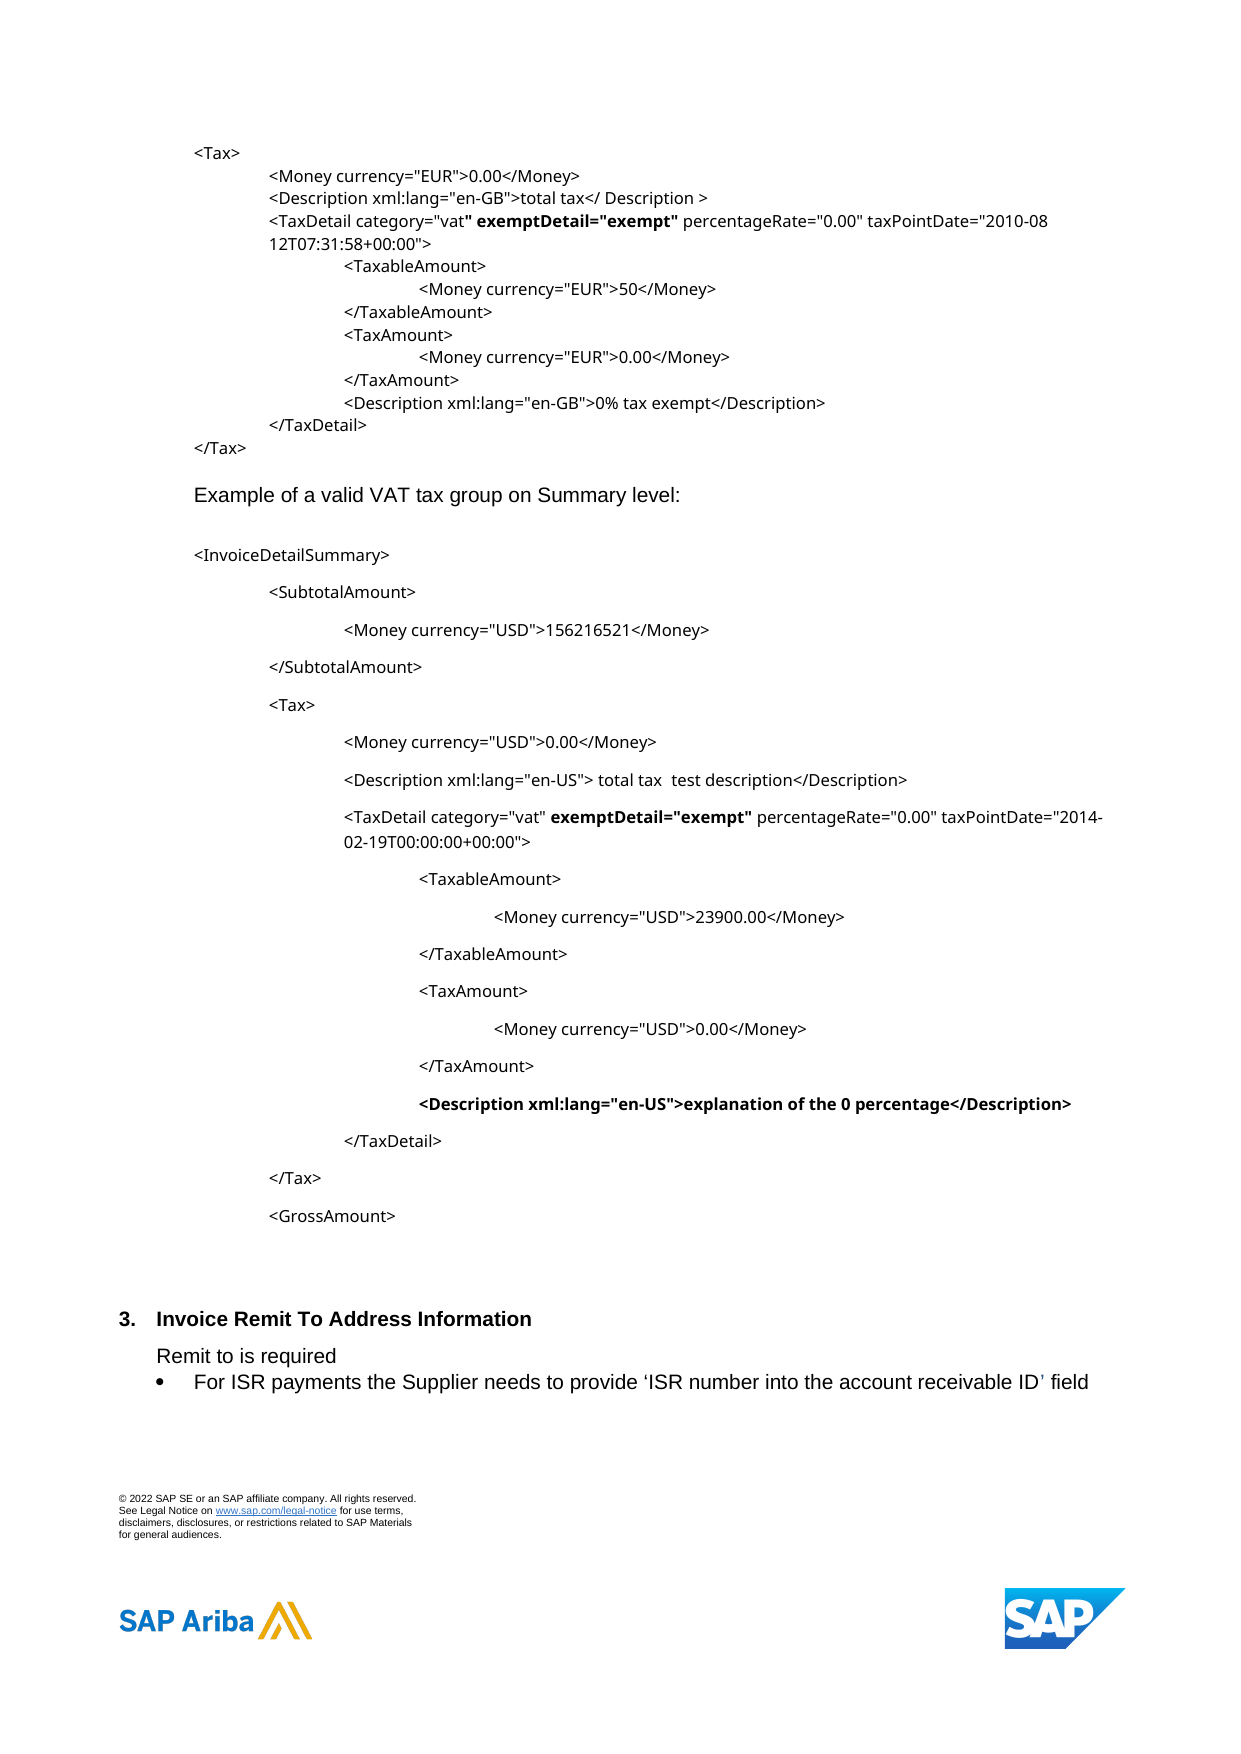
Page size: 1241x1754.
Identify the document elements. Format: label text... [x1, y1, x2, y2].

text <TaxAmount> [419, 980, 1121, 1003]
text <TaxDetail category="vat" exemptDetail="exempt" percentageRate="0.00" taxPointDate="2014-02-19T00:00:00+00:00"> [344, 806, 1121, 853]
text <TaxableAmount> [419, 868, 1121, 891]
text </TaxAmount> [269, 368, 1121, 391]
text </TaxAmount> [419, 1055, 1121, 1077]
text <Money currency="USD">156216521</Money> [269, 618, 1121, 641]
text <Description xml:lang="en-GB">0% tax exempt</Description> [269, 391, 1121, 414]
picture [119, 1601, 313, 1640]
text <Money currency="USD">0.00</Money> [419, 1017, 1121, 1040]
text </TaxableAmount> [419, 943, 1121, 965]
list For ISR payments the Supplier needs to provide ‘ISR number into the account receivable ID’ field [156, 1370, 1121, 1394]
text <SubtotalAmount> [194, 581, 1121, 604]
text </SubtotalAmount> [194, 656, 1121, 679]
text </TaxableAmount> [269, 300, 1121, 323]
list Invoice Remit To Address Information [119, 1307, 1121, 1331]
text <Tax> [194, 693, 1121, 716]
text <Money currency="EUR">0.00</Money> [194, 164, 1121, 187]
text </Tax> [119, 437, 1121, 459]
text <Description xml:lang="en-GB">total tax</ Description > [194, 187, 1121, 209]
text <GrossAmount> [194, 1204, 1121, 1227]
text </TaxDetail> [269, 1129, 1121, 1152]
text <InvoiceDetailSummary> [119, 544, 1121, 566]
text </TaxDetail> [194, 414, 1121, 437]
text <Tax> [119, 141, 1121, 164]
text <TaxDetail category="vat" exemptDetail="exempt" percentageRate="0.00" taxPointDate="2010-08 12T07:31:58+00:00"> [269, 209, 1121, 255]
text <Money currency="USD">0.00</Money> [344, 731, 1121, 753]
text <Money currency="USD">23900.00</Money> [419, 905, 1121, 928]
text <Money currency="EUR">0.00</Money> [344, 346, 1121, 368]
text <Description xml:lang="en-US">explanation of the 0 percentage</Description> [419, 1092, 1121, 1115]
picture [1004, 1590, 1126, 1649]
text Example of a valid VAT tax group on Summary level: [119, 483, 1121, 507]
text <Money currency="EUR">50</Money> [344, 278, 1121, 300]
text <TaxAmount> [269, 323, 1121, 346]
text Remit to is required [119, 1343, 1121, 1367]
text <TaxableAmount> [269, 255, 1121, 278]
text </Tax> [194, 1167, 1121, 1190]
text <Description xml:lang="en-US"> total tax test description</Description> [344, 768, 1121, 791]
